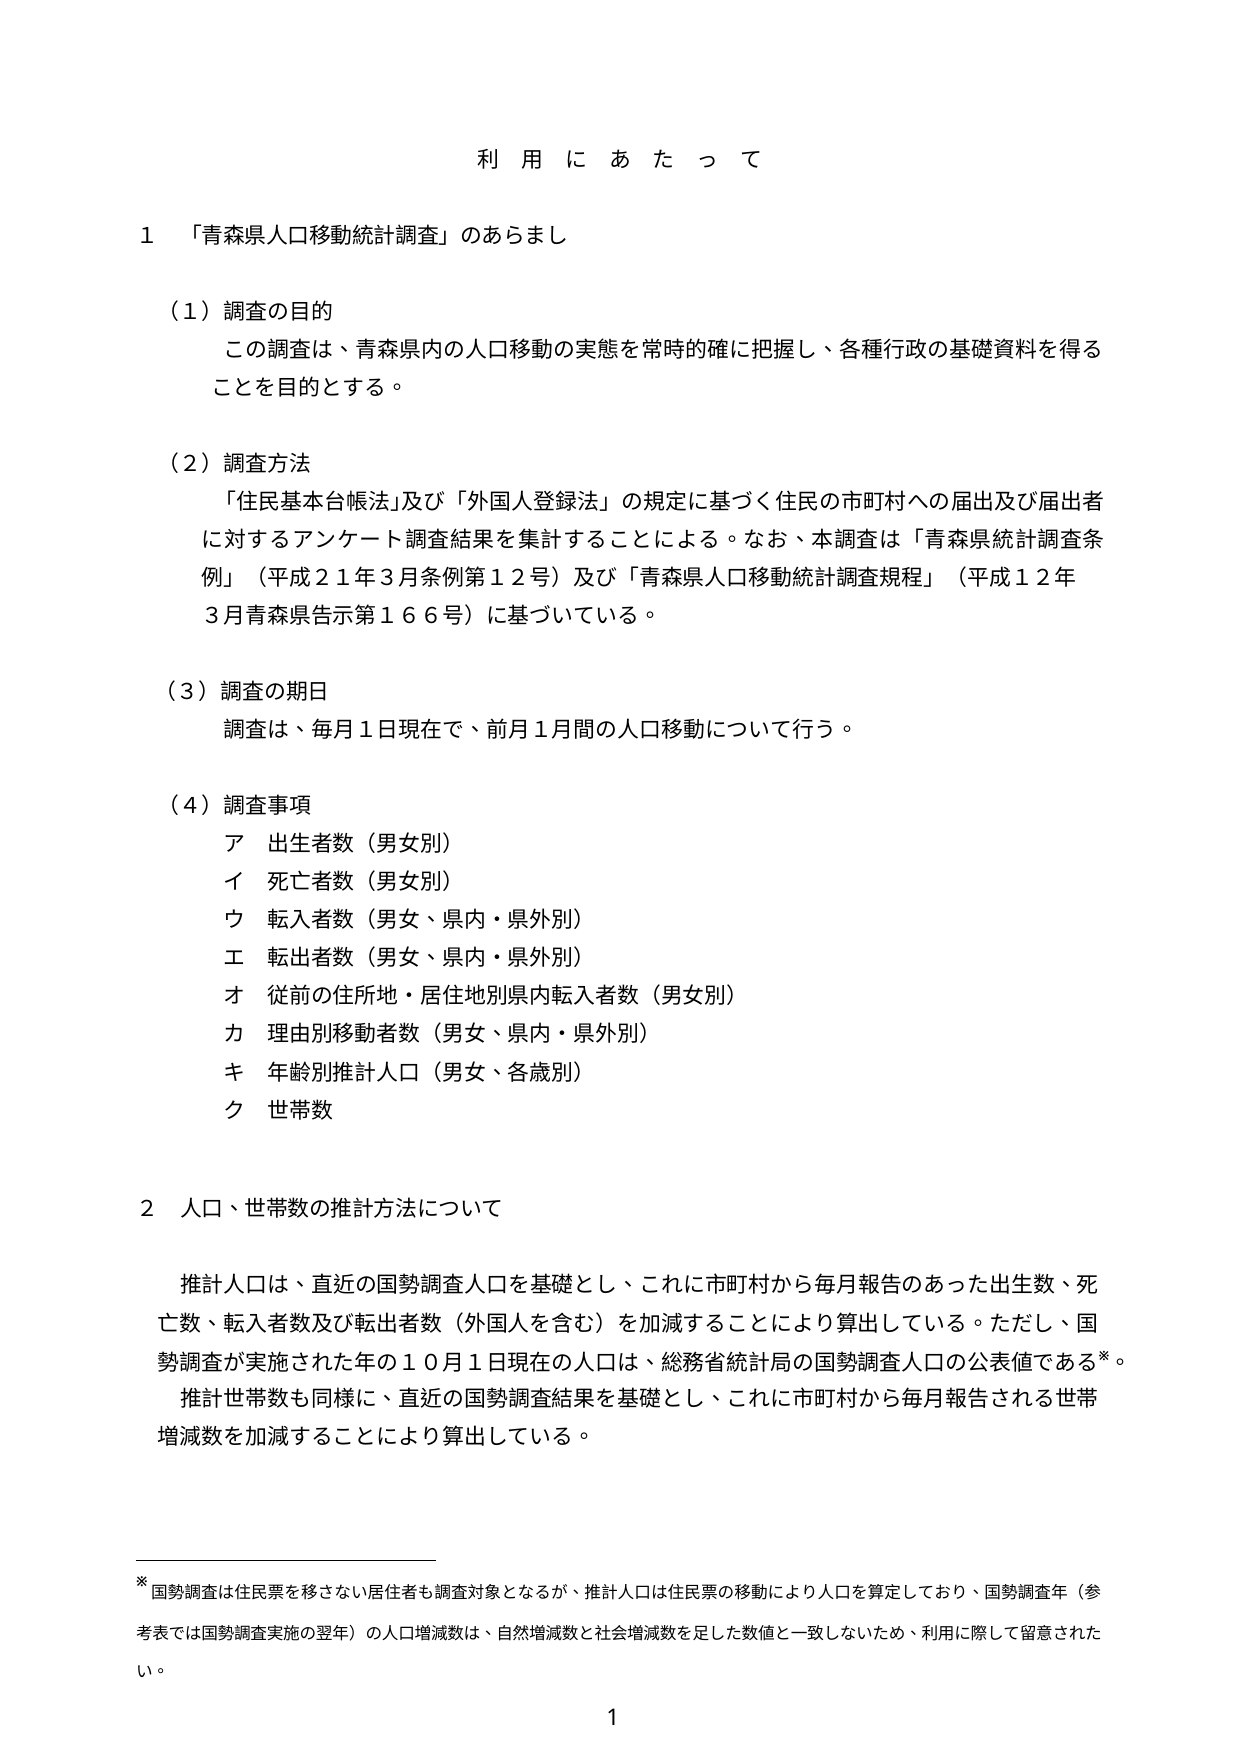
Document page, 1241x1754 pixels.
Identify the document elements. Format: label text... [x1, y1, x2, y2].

text ｢住民基本台帳法｣及び「外国人登録法」の規定に基づく住民の市町村への届出及び届出者に対するアンケート調査結果を集計することによる。なお、本調査は「青森県統計調査条例」（平成２１年３月条例第１２号）及び「青森県人口移動統計調査規程」（平成１２年 [201, 486, 1105, 592]
text ウ 転入者数（男女、県内・県外別） エ 転出者数（男女、県内・県外別） [223, 904, 596, 972]
text この調査は、青森県内の人口移動の実態を常時的確に把握し、各種行政の基礎資料を得ることを目的とする。 [211, 333, 1106, 401]
text ２ 人口、世帯数の推計方法について [136, 1193, 1151, 1223]
text 利 用 に あ た っ て [478, 143, 1151, 173]
text （３）調査の期日 [154, 676, 1151, 706]
text １ 「青森県人口移動統計調査」のあらまし [136, 219, 1151, 249]
text 推計人口は、直近の国勢調査人口を基礎とし、これに市町村から毎月報告のあった出生数、死亡数、転入者数及び転出者数（外国人を含む）を加減することにより算出している。ただし、国 [158, 1269, 1106, 1337]
text 勢調査が実施された年の１０月１日現在の人口は、総務省統計局の国勢調査人口の公表値である※。 [158, 1346, 1151, 1376]
text （１）調査の目的 [158, 296, 1151, 325]
text オ 従前の住所地・居住地別県内転入者数（男女別） カ 理由別移動者数（男女、県内・県外別） [223, 980, 749, 1048]
text ３月青森県告示第１６６号）に基づいている。 [201, 600, 1151, 629]
text （２）調査方法 [158, 448, 1151, 478]
text 考表では国勢調査実施の翌年）の人口増減数は、自然増減数と社会増減数を足した数値と一致しないため、利用に際して留意されたい。 [136, 1622, 1104, 1683]
text ※ 国勢調査は住民票を移さない居住者も調査対象となるが、推計人口は住民票の移動により人口を算定しており、国勢調査年（参 [136, 1570, 1151, 1605]
text 調査は、毎月１日現在で、前月１月間の人口移動について行う。 [223, 714, 1151, 743]
text ア 出生者数（男女別） イ 死亡者数（男女別） [223, 828, 465, 896]
text 推計世帯数も同様に、直近の国勢調査結果を基礎とし、これに市町村から毎月報告される世帯増減数を加減することにより算出している。 [158, 1383, 1106, 1451]
text （４）調査事項 [158, 790, 1151, 819]
text キ 年齢別推計人口（男女、各歳別） ク 世帯数 [223, 1056, 596, 1124]
